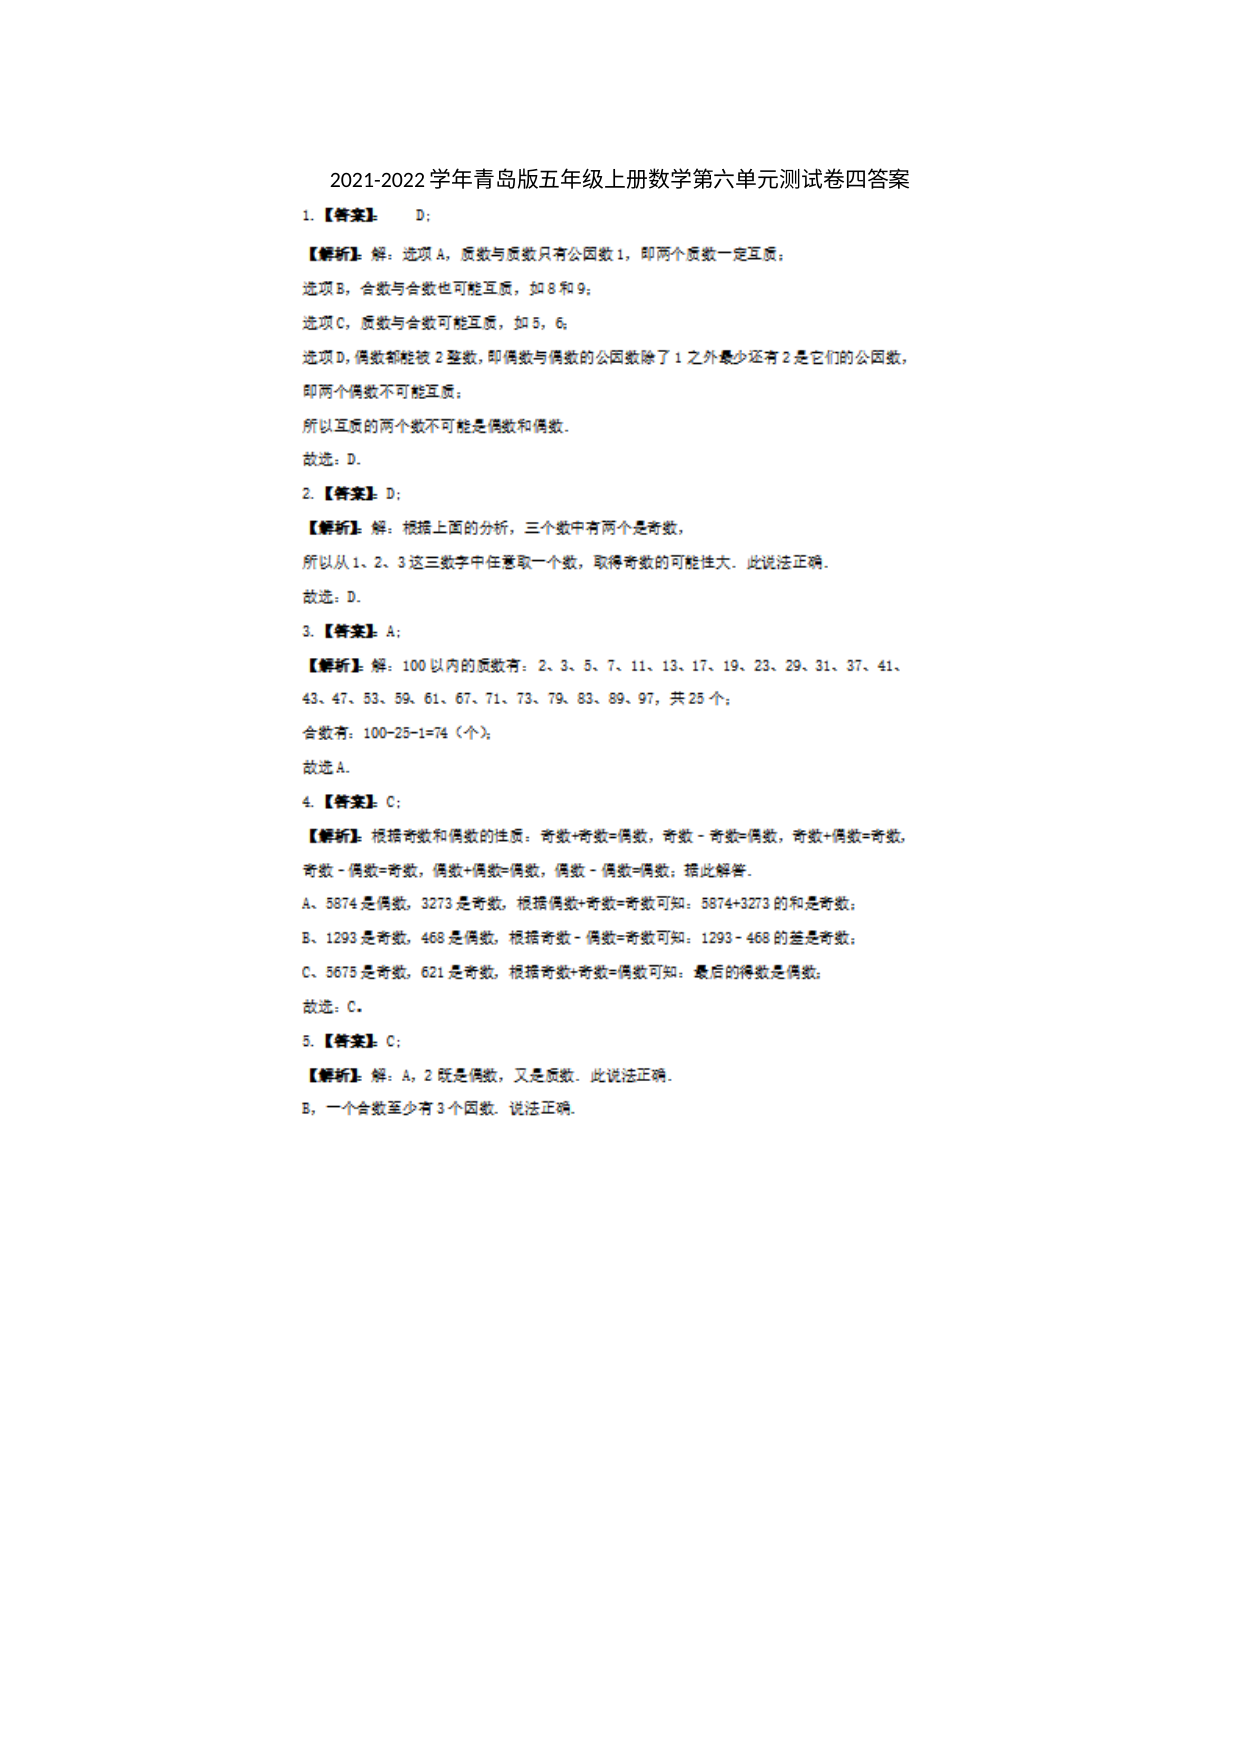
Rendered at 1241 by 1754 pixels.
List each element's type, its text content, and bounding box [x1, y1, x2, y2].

picture [265, 194, 975, 1117]
text 2021-2022学年青岛版五年级上册数学第六单元测试卷四答案 [187, 162, 1053, 194]
